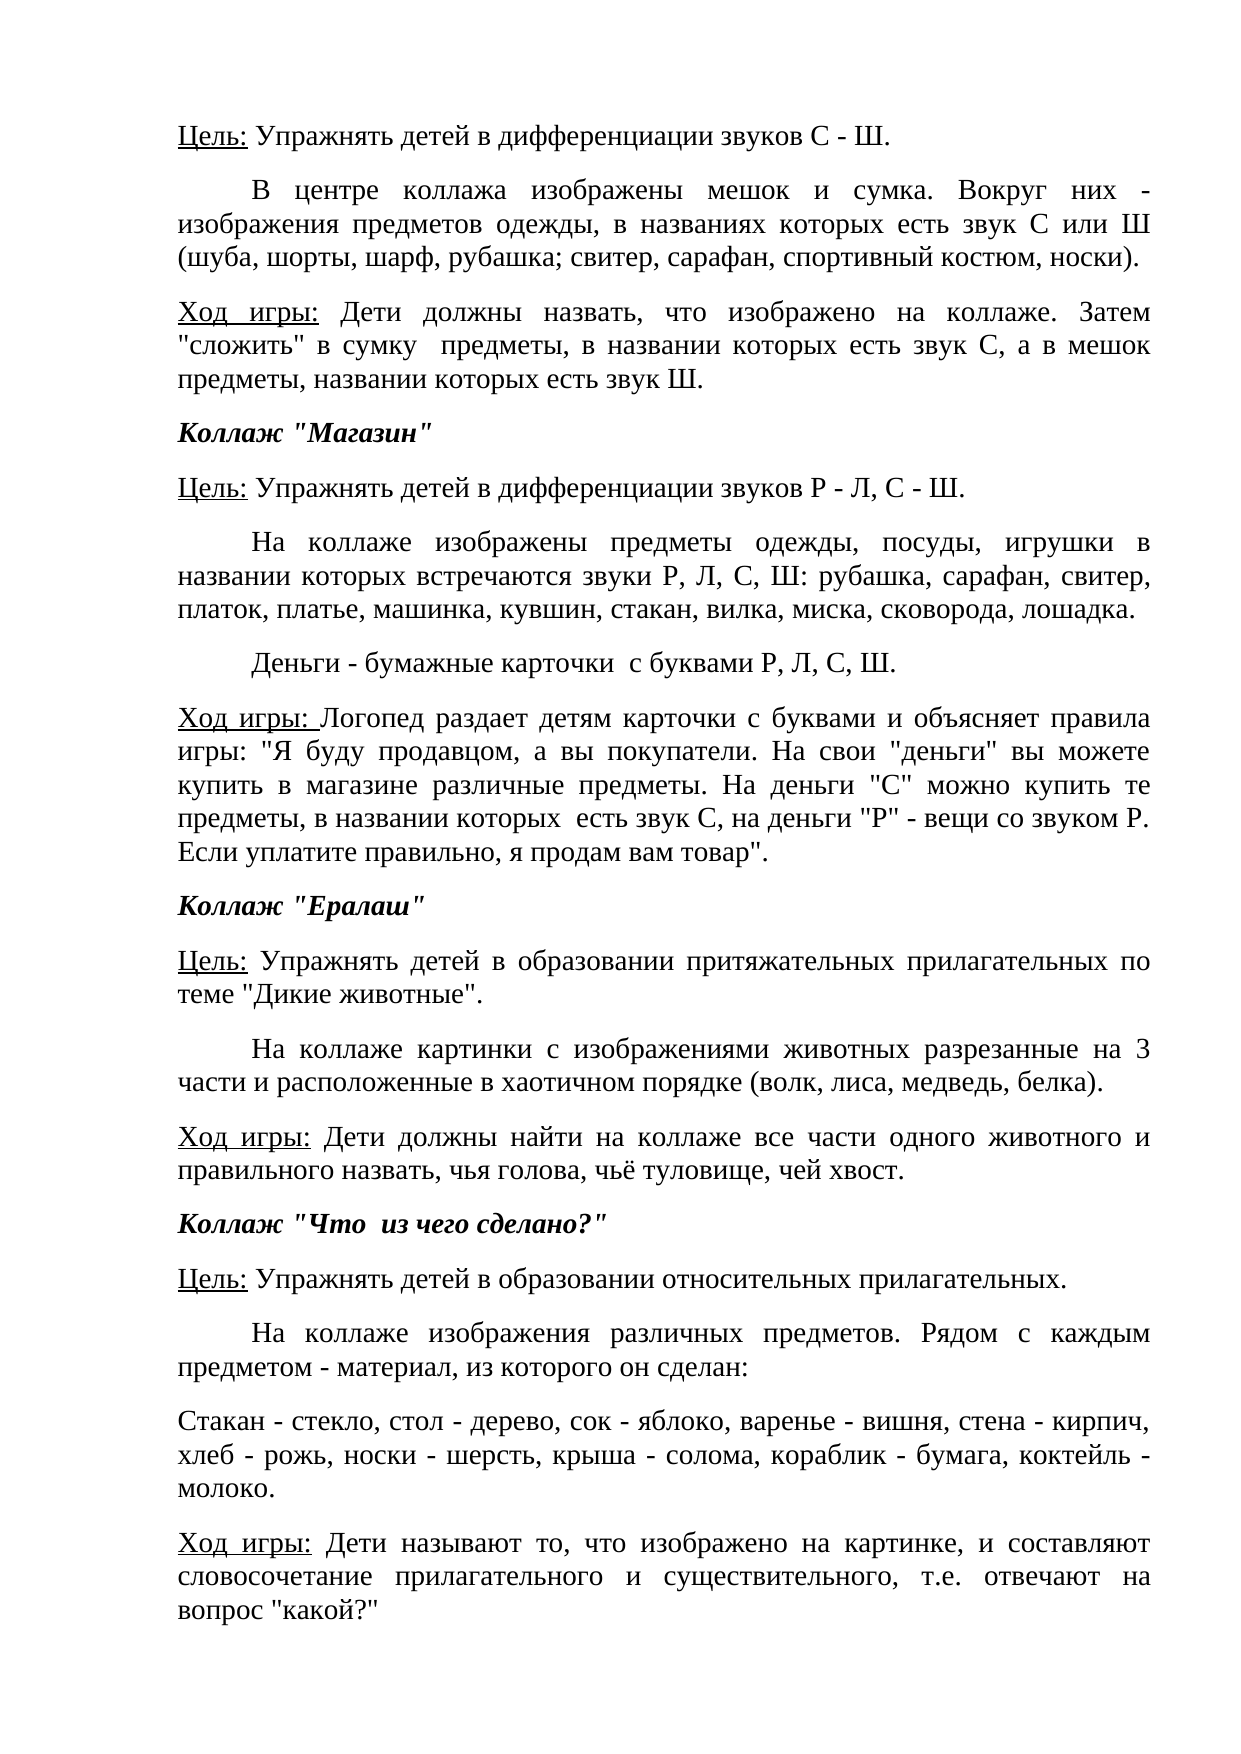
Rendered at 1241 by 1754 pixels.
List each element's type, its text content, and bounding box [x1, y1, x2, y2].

text На коллаже картинки с изображениями животных разрезанные на 3 части и расположенные в хаотичном порядке (волк, лиса, медведь, белка). [177, 1031, 1152, 1098]
text Цель: Упражнять детей в образовании относительных прилагательных. [177, 1261, 1152, 1294]
text На коллаже изображены предметы одежды, посуды, игрушки в названии которых встречаются звуки Р, Л, С, Ш: рубашка, сарафан, свитер, платок, платье, машинка, кувшин, стакан, вилка, миска, сковорода, лошадка. [177, 524, 1152, 625]
text В центре коллажа изображены мешок и сумка. Вокруг них - изображения предметов одежды, в названиях которых есть звук С или Ш (шуба, шорты, шарф, рубашка; свитер, сарафан, спортивный костюм, носки). [177, 172, 1152, 273]
text Ход игры: Дети называют то, что изображено на картинке, и составляют словосочетание прилагательного и существительного, т.е. отвечают на вопрос "какой?" [177, 1525, 1152, 1625]
text Деньги - бумажные карточки с буквами Р, Л, С, Ш. [177, 646, 1152, 679]
text На коллаже изображения различных предметов. Рядом с каждым предметом - материал, из которого он сделан: [177, 1315, 1152, 1382]
text Стакан - стекло, стол - дерево, сок - яблоко, варенье - вишня, стена - кирпич, хлеб - рожь, носки - шерсть, крыша - солома, кораблик - бумага, коктейль - молоко. [177, 1403, 1152, 1504]
text Коллаж "Что из чего сделано?" [177, 1207, 1152, 1240]
text Ход игры: Дети должны назвать, что изображено на коллаже. Затем "сложить" в сумку предметы, в названии которых есть звук С, а в мешок предметы, названии которых есть звук Ш. [177, 294, 1152, 394]
text Цель: Упражнять детей в дифференциации звуков С - Ш. [177, 118, 1152, 152]
text Коллаж "Магазин" [177, 415, 1152, 449]
text Цель: Упражнять детей в дифференциации звуков Р - Л, С - Ш. [177, 470, 1152, 503]
text Цель: Упражнять детей в образовании притяжательных прилагательных по теме "Дикие животные". [177, 943, 1152, 1010]
text Ход игры: Логопед раздает детям карточки с буквами и объясняет правила игры: "Я буду продавцом, а вы покупатели. На свои "деньги" вы можете купить в магазине различные предметы. На деньги "С" можно купить те предметы, в названии которых есть звук С, на деньги "Р" - вещи со звуком Р. Если уплатите правильно, я продам вам товар". [177, 700, 1152, 868]
text Коллаж "Ералаш" [177, 888, 1152, 922]
text Ход игры: Дети должны найти на коллаже все части одного животного и правильного назвать, чья голова, чьё туловище, чей хвост. [177, 1119, 1152, 1186]
